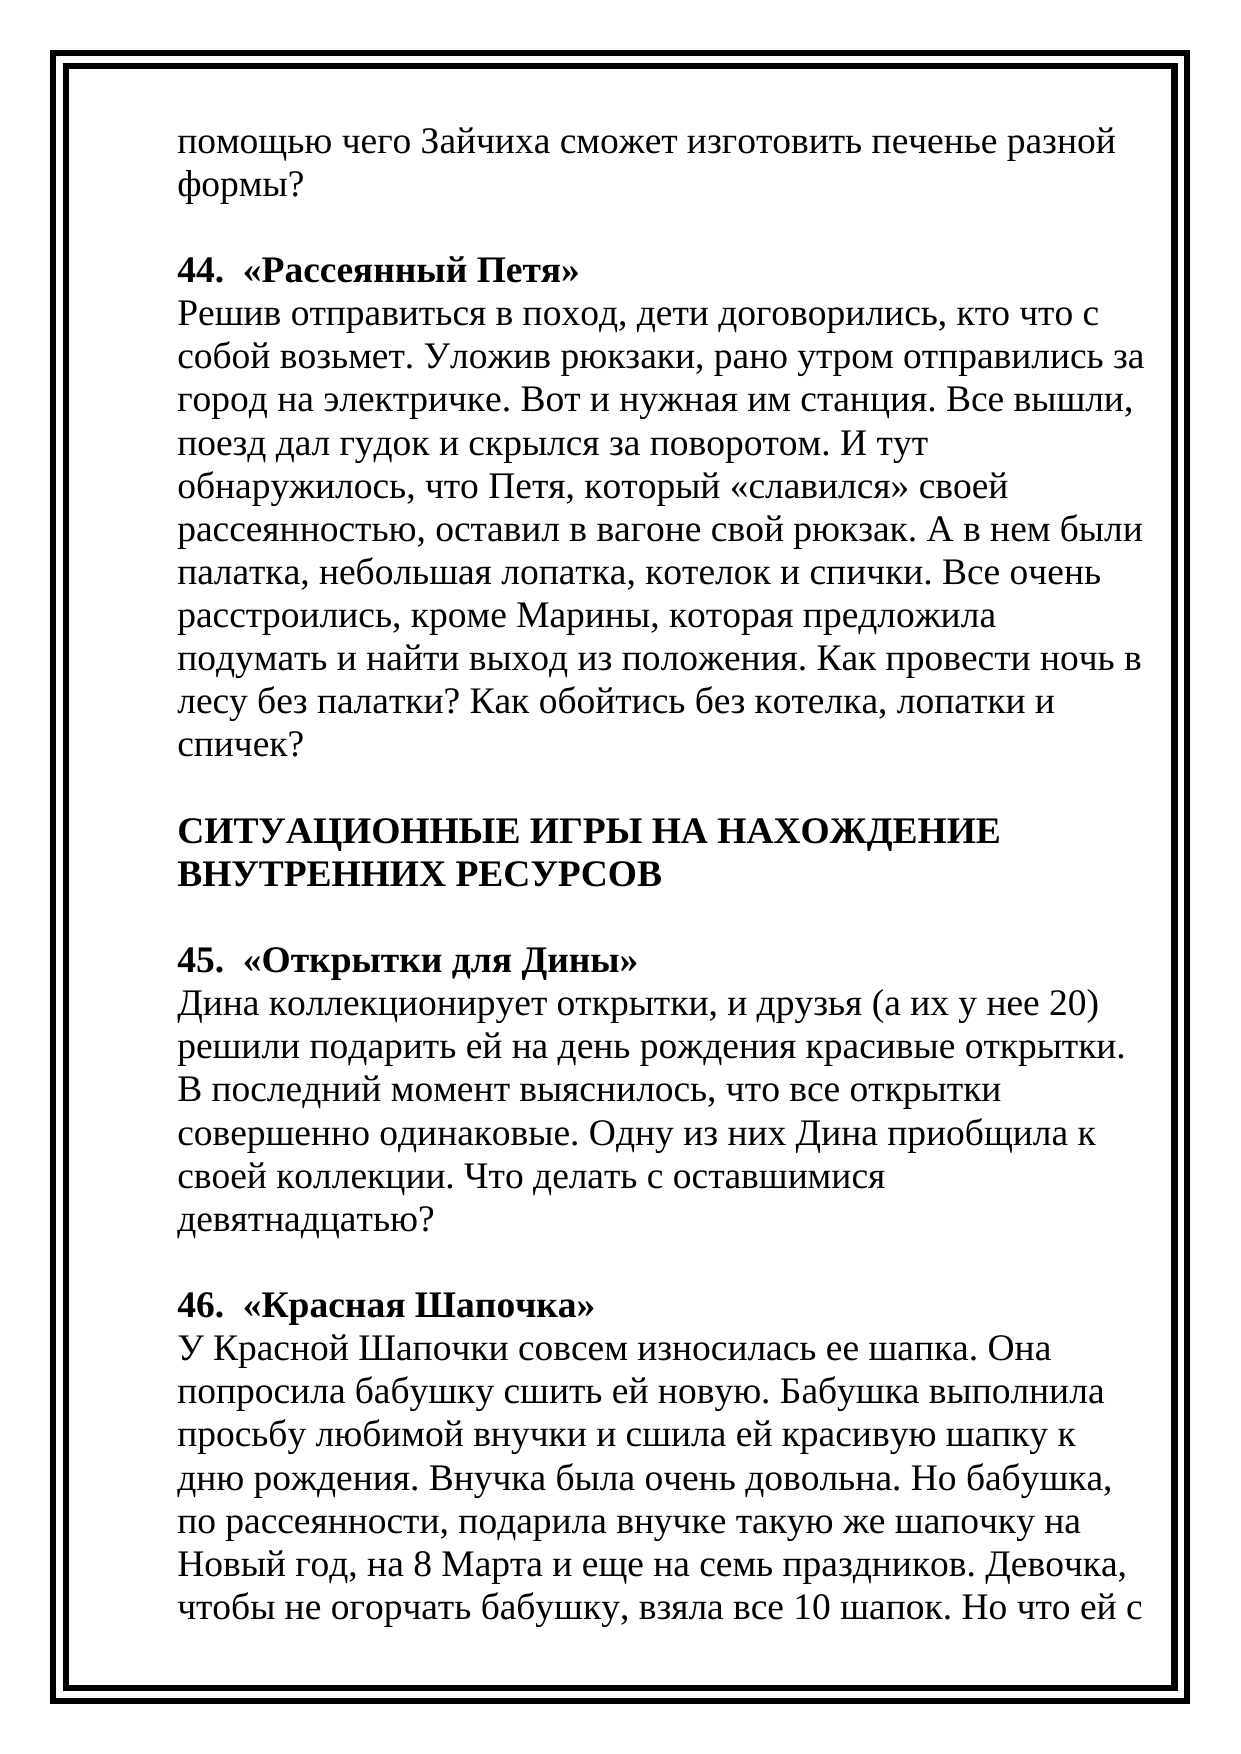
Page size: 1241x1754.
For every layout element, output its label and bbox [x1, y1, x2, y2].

text [177, 118, 1152, 1627]
